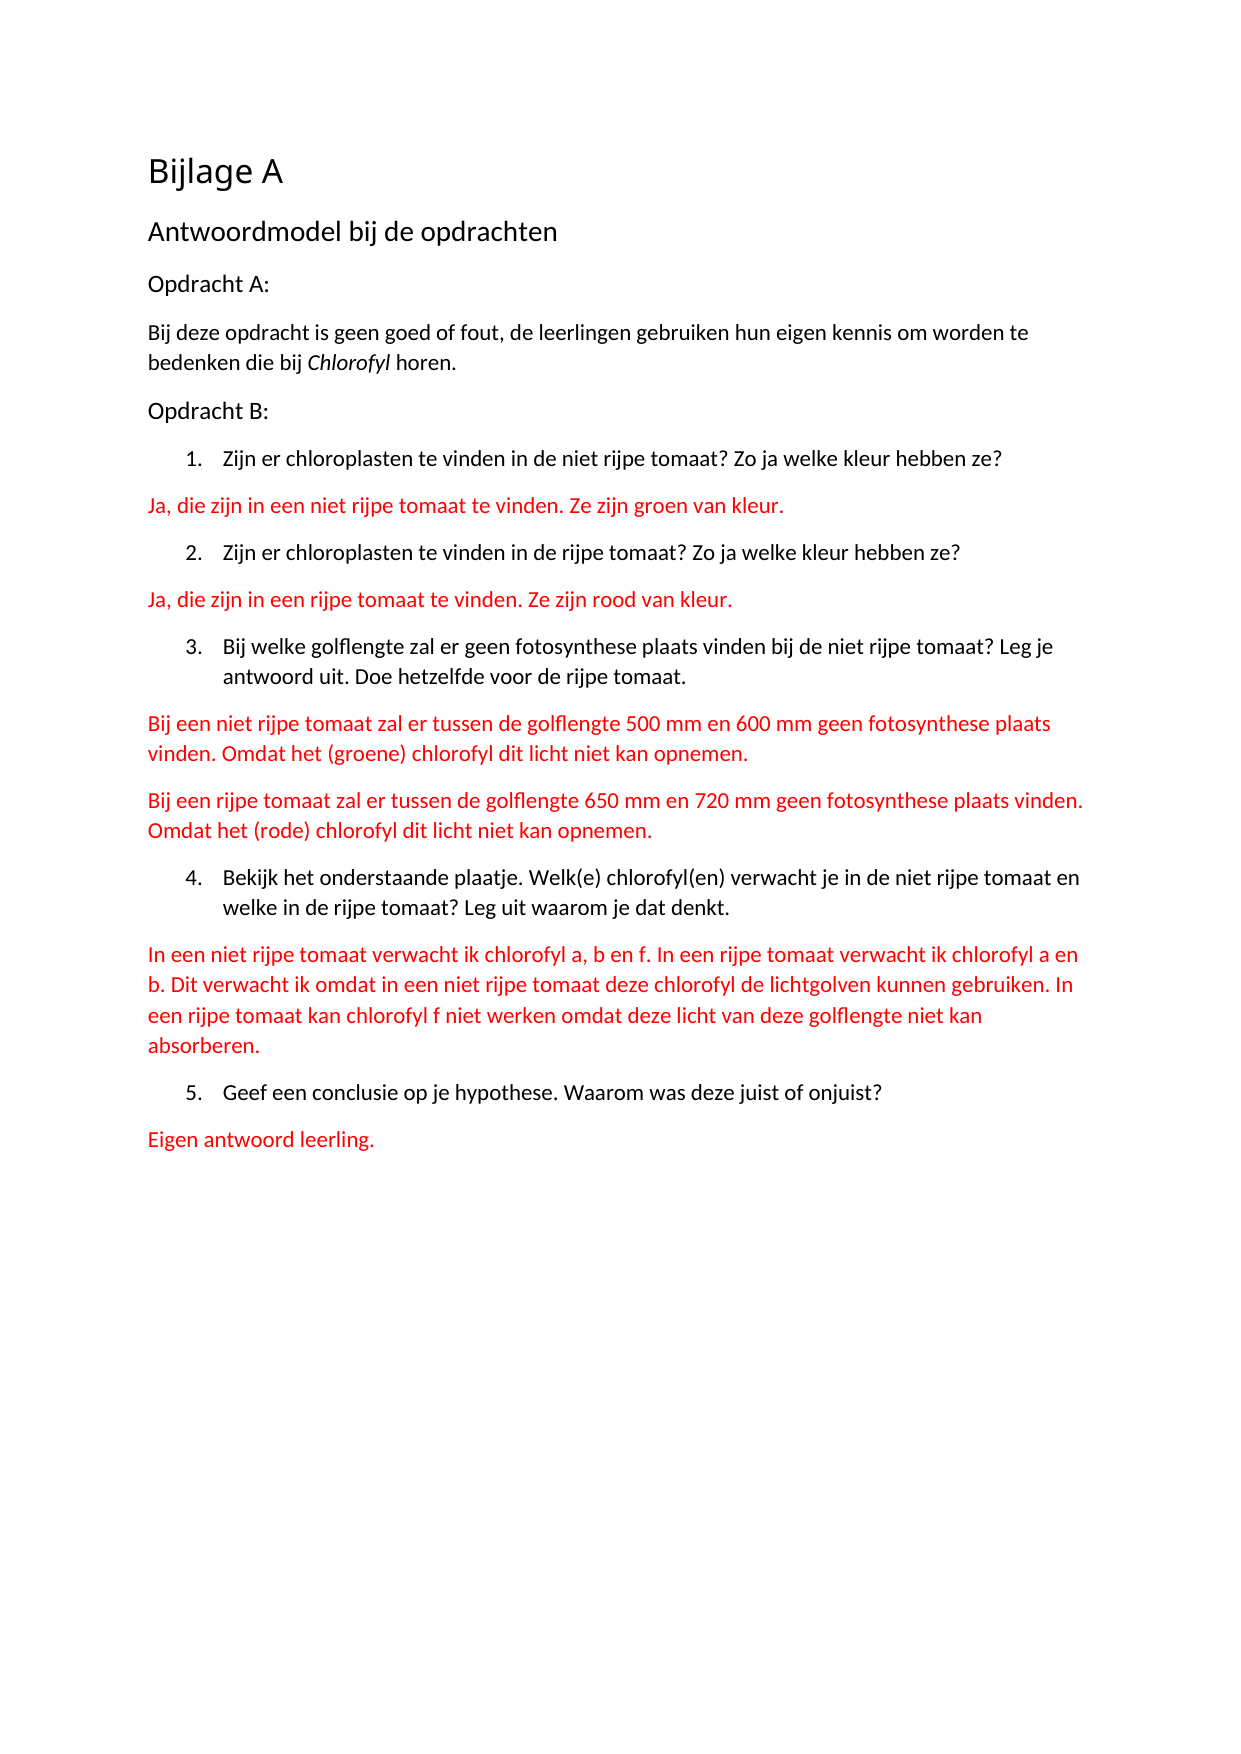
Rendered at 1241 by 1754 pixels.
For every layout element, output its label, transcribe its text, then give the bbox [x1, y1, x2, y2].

text Eigen antwoord leerling. [148, 1125, 1093, 1153]
text Opdracht A: [148, 268, 1093, 299]
text Antwoordmodel bij de opdrachten [148, 213, 1093, 249]
list Zijn er chloroplasten te vinden in de niet rijpe tomaat? Zo ja welke kleur hebben ze? [185, 444, 1093, 473]
list Bij welke golflengte zal er geen fotosynthese plaats vinden bij de niet rijpe tomaat? Leg je antwoord uit. Doe hetzelfde voor de rijpe tomaat. [185, 632, 1093, 690]
text Bijlage A [148, 148, 1093, 193]
text In een niet rijpe tomaat verwacht ik chlorofyl a, b en f. In een rijpe tomaat verwacht ik chlorofyl a en b. Dit verwacht ik omdat in een niet rijpe tomaat deze chlorofyl de lichtgolven kunnen gebruiken. In een rijpe tomaat kan chlorofyl f niet werken omdat deze licht van deze golflengte niet kan absorberen. [148, 940, 1093, 1059]
text Bij deze opdracht is geen goed of fout, de leerlingen gebruiken hun eigen kennis om worden te bedenken die bij Chlorofyl horen. [148, 318, 1093, 376]
list Bekijk het onderstaande plaatje. Welk(e) chlorofyl(en) verwacht je in de niet rijpe tomaat en welke in de rijpe tomaat? Leg uit waarom je dat denkt. [185, 863, 1093, 922]
text Bij een rijpe tomaat zal er tussen de golflengte 650 mm en 720 mm geen fotosynthese plaats vinden. Omdat het (rode) chlorofyl dit licht niet kan opnemen. [148, 786, 1093, 844]
list Zijn er chloroplasten te vinden in de rijpe tomaat? Zo ja welke kleur hebben ze? [185, 538, 1093, 566]
text Opdracht B: [148, 395, 1093, 426]
text Ja, die zijn in een niet rijpe tomaat te vinden. Ze zijn groen van kleur. [148, 491, 1093, 519]
list Geef een conclusie op je hypothese. Waarom was deze juist of onjuist? [185, 1078, 1093, 1106]
text Ja, die zijn in een rijpe tomaat te vinden. Ze zijn rood van kleur. [148, 585, 1093, 613]
text Bij een niet rijpe tomaat zal er tussen de golflengte 500 mm en 600 mm geen fotosynthese plaats vinden. Omdat het (groene) chlorofyl dit licht niet kan opnemen. [148, 709, 1093, 767]
